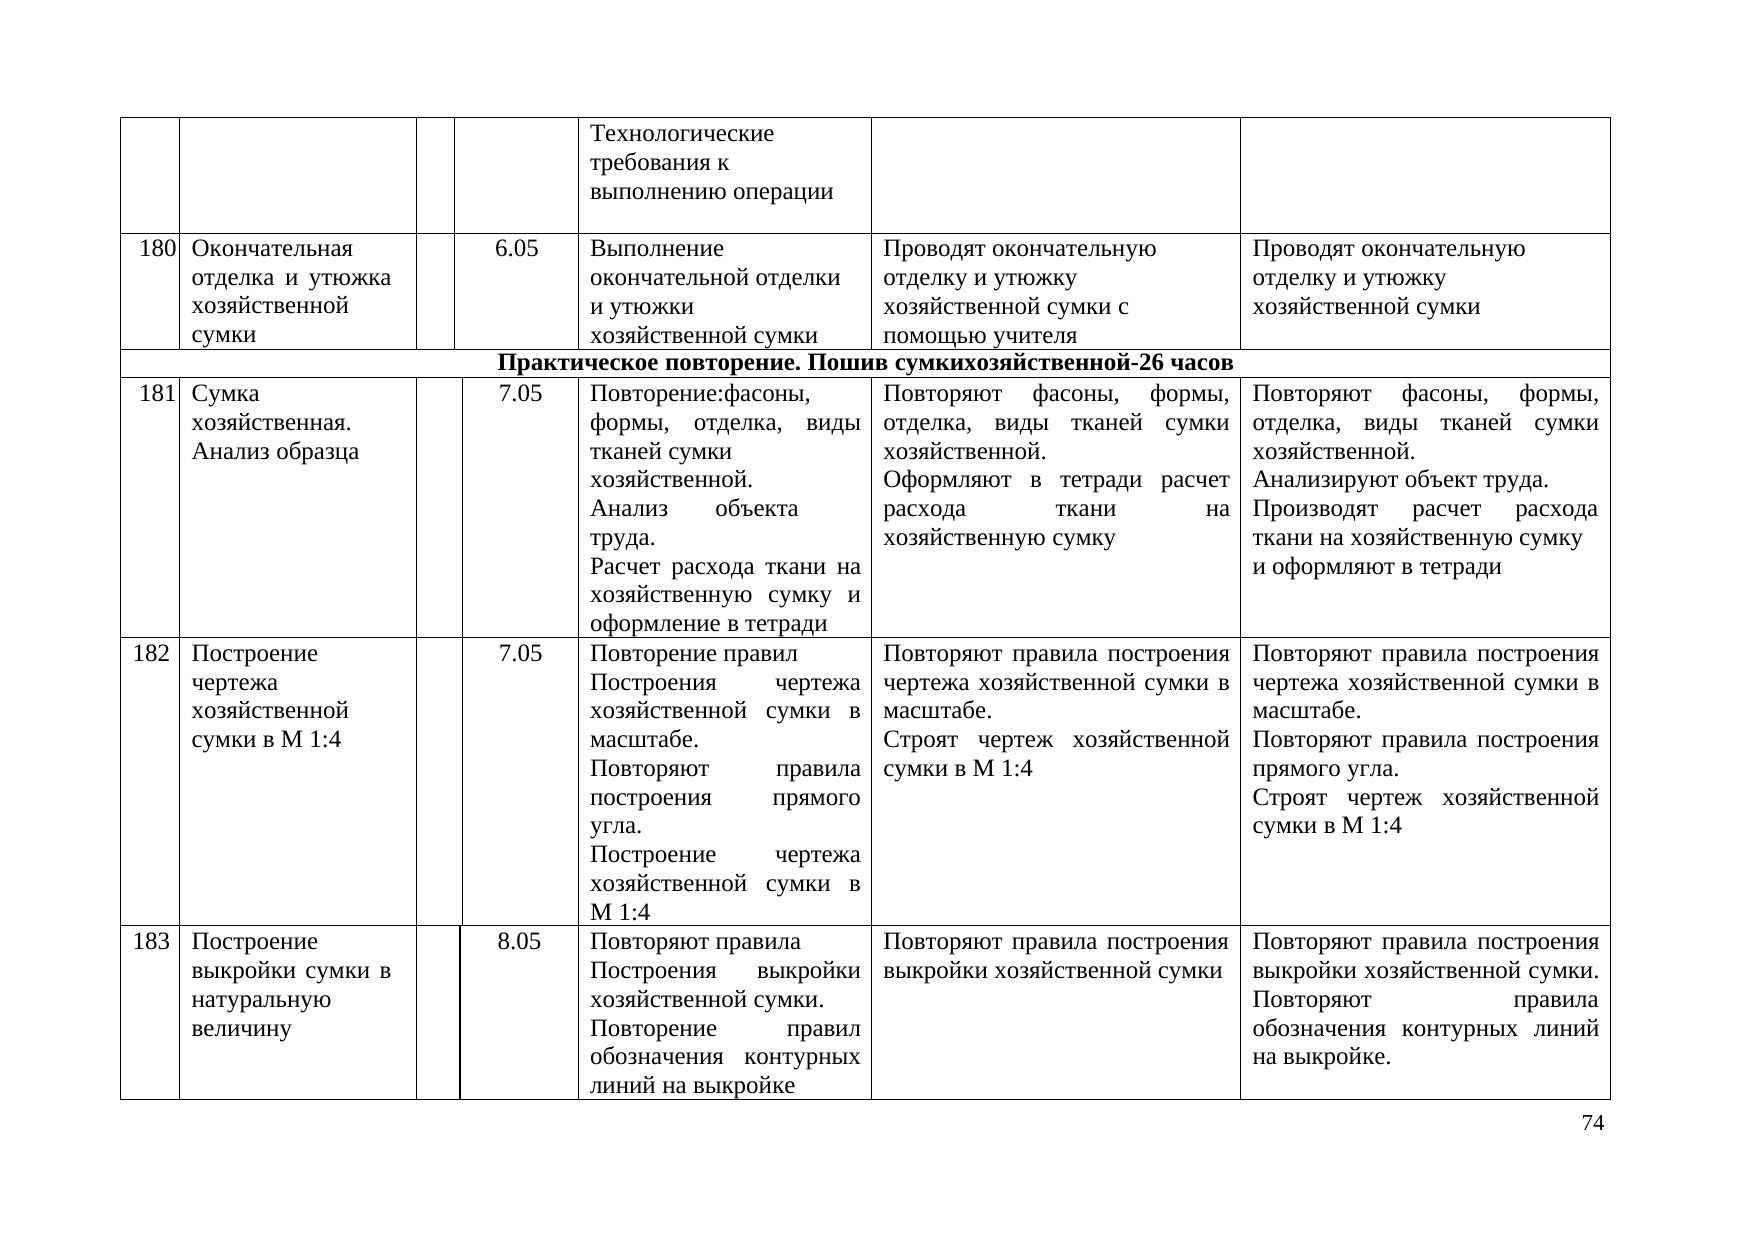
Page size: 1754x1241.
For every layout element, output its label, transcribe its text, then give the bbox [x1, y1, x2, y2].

table_cell 182 [121, 638, 179, 925]
table_cell Повторяют правила Построения выкройки хозяйственной сумки. Повторение правил обозначения контурных линий на выкройке [579, 926, 871, 1099]
table_cell Выполнение окончательной отделки и утюжки хозяйственной сумки [579, 234, 871, 348]
table_cell Повторяют правила построения чертежа хозяйственной сумки в масштабе. Повторяют правила построения прямого угла. Строят чертеж хозяйственной сумки в М 1:4 [1241, 638, 1610, 925]
table_cell [417, 234, 454, 348]
table_cell 8.05 [461, 926, 578, 1099]
table_header Технологические требования к выполнению операции [579, 118, 871, 232]
table_cell Повторяют правила построения чертежа хозяйственной сумки в масштабе. Строят чертеж хозяйственной сумки в М 1:4 [872, 638, 1240, 925]
table_cell 180 [121, 234, 179, 348]
table_cell Окончательная отделка и утюжка хозяйственной сумки [180, 234, 416, 348]
table_cell [417, 638, 462, 925]
table_cell Повторение правил Построения чертежа хозяйственной сумки в масштабе. Повторяют правила построения прямого угла. Построение чертежа хозяйственной сумки в М 1:4 [579, 638, 871, 925]
table_cell Повторение:фасоны, формы, отделка, виды тканей сумки хозяйственной. Анализ объекта труда. Расчет расхода ткани на хозяйственную сумку и оформление в тетради [579, 378, 871, 637]
table_cell [417, 378, 462, 637]
table_cell 183 [121, 926, 179, 1099]
table_cell Построение выкройки сумки в натуральную величину [180, 926, 416, 1099]
table_cell Повторяют фасоны, формы, отделка, виды тканей сумки хозяйственной. Оформляют в тетради расчет расхода ткани на хозяйственную сумку [872, 378, 1240, 637]
table_cell 181 [121, 378, 179, 637]
table_cell Построение чертежа хозяйственной сумки в М 1:4 [180, 638, 416, 925]
table_header [1241, 118, 1610, 232]
table_cell 7.05 [463, 638, 578, 925]
table_header [121, 118, 179, 232]
table_cell Повторяют правила построения выкройки хозяйственной сумки [872, 926, 1240, 1099]
table_header [417, 118, 454, 232]
table_header [180, 118, 416, 232]
table_cell Повторяют фасоны, формы, отделка, виды тканей сумки хозяйственной. Анализируют объект труда. Производят расчет расхода ткани на хозяйственную сумку и оформляют в тетради [1241, 378, 1610, 637]
table_cell [417, 926, 459, 1099]
table_cell 7.05 [463, 378, 578, 637]
table_header [872, 118, 1240, 232]
table_cell Практическое повторение. Пошив сумкихозяйственной-26 часов [121, 350, 1610, 377]
table_cell Проводят окончательную отделку и утюжку хозяйственной сумки [1241, 234, 1610, 348]
table_cell Повторяют правила построения выкройки хозяйственной сумки. Повторяют правила обозначения контурных линий на выкройке. [1241, 926, 1610, 1099]
table_cell Проводят окончательную отделку и утюжку хозяйственной сумки с помощью учителя [872, 234, 1240, 348]
table_cell 6.05 [455, 234, 578, 348]
table_cell Сумка хозяйственная. Анализ образца [180, 378, 416, 637]
table_header [455, 118, 578, 232]
